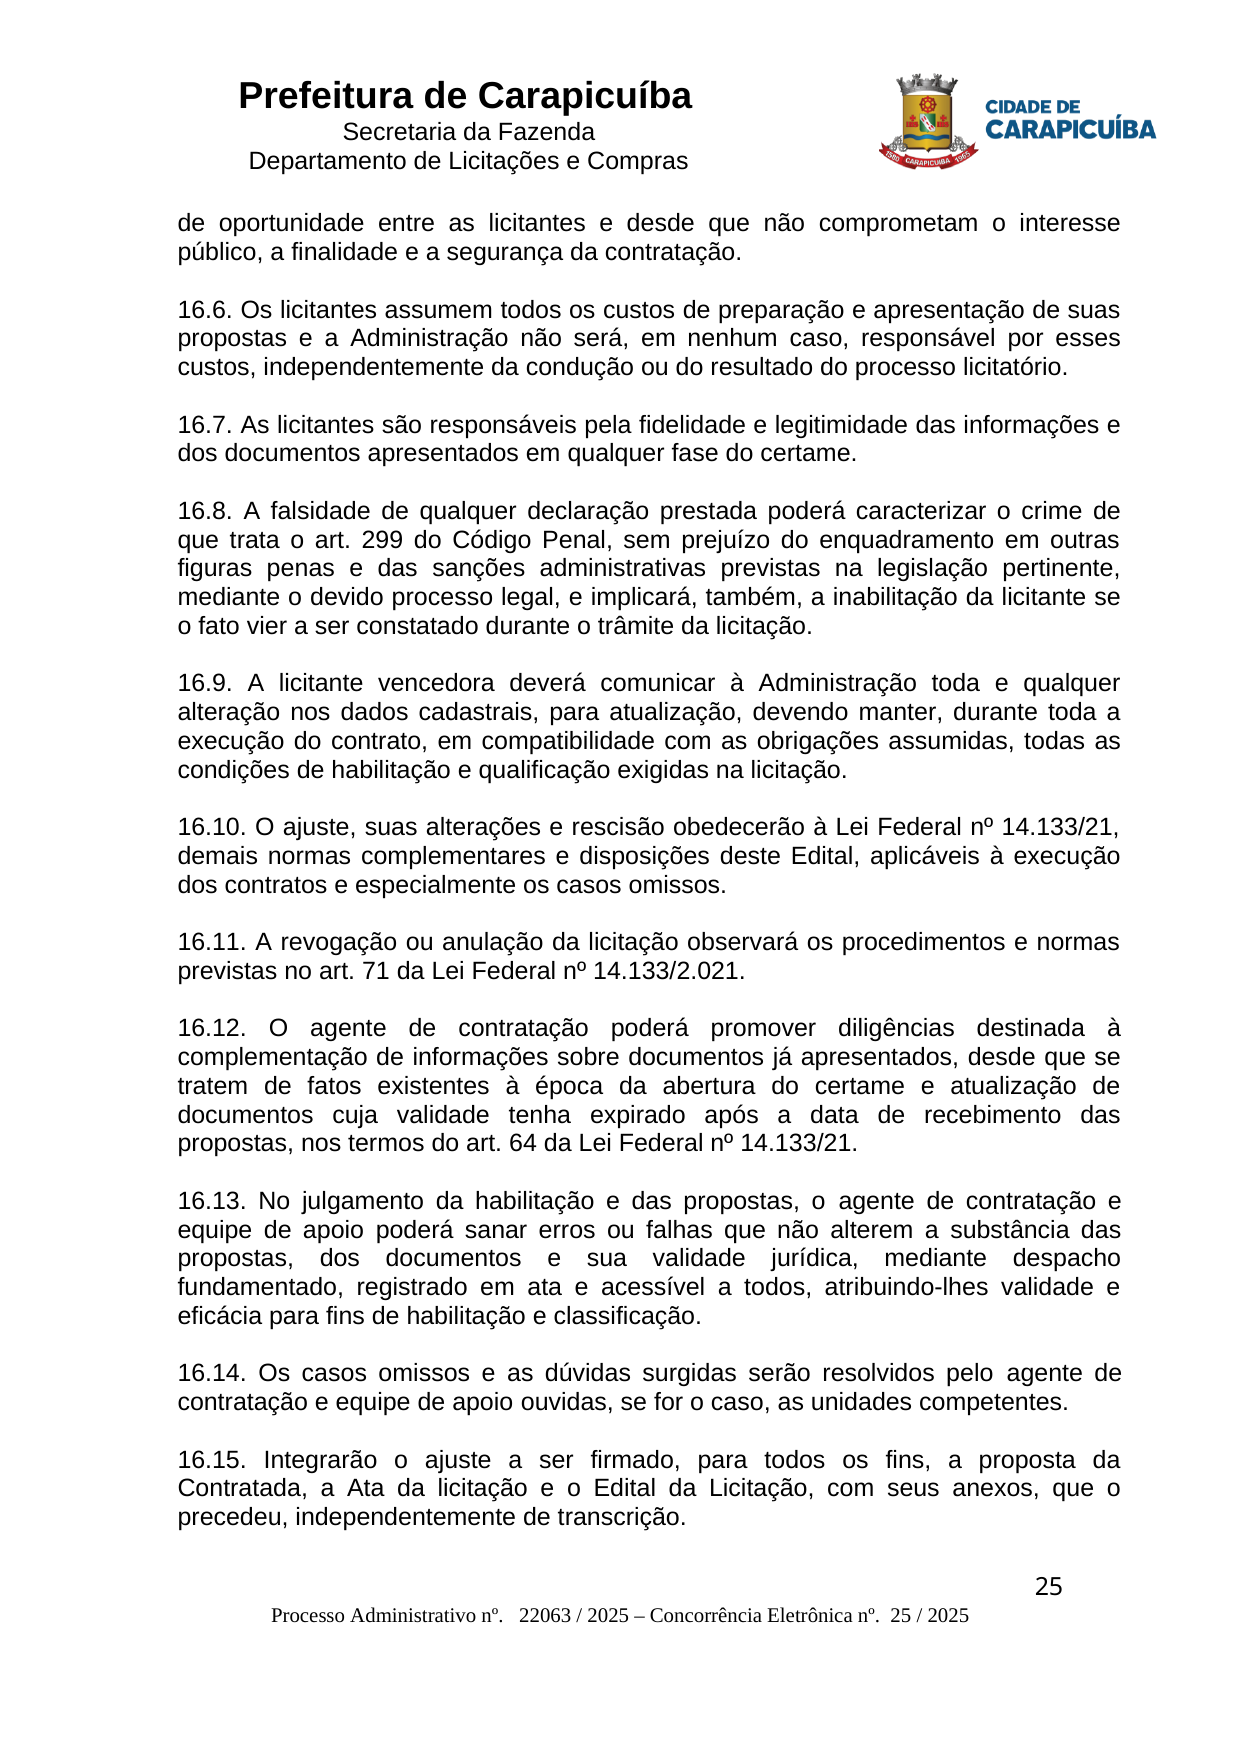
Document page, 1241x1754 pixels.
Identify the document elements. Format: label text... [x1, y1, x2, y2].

text 16.9. A licitante vencedora deverá comunicar à Administração toda e qualquer alteração nos dados cadastrais, para atualização, devendo manter, durante toda a execução do contrato, em compatibilidade com as obrigações assumidas, todas as condições de habilitação e qualificação exigidas na licitação. [177, 668, 1122, 783]
picture [877, 65, 1159, 172]
text 16.13. No julgamento da habilitação e das propostas, o agente de contratação e equipe de apoio poderá sanar erros ou falhas que não alterem a substância das propostas, dos documentos e sua validade jurídica, mediante despacho fundamentado, registrado em ata e acessível a todos, atribuindo-lhes validade e eficácia para fins de habilitação e classificação. [177, 1186, 1122, 1330]
text 16.11. A revogação ou anulação da licitação observará os procedimentos e normas previstas no art. 71 da Lei Federal nº 14.133/2.021. [177, 927, 1122, 985]
text 16.6. Os licitantes assumem todos os custos de preparação e apresentação de suas propostas e a Administração não será, em nenhum caso, responsável por esses custos, independentemente da condução ou do resultado do processo licitatório. [177, 295, 1122, 381]
text 16.15. Integrarão o ajuste a ser firmado, para todos os fins, a proposta da Contratada, a Ata da licitação e o Edital da Licitação, com seus anexos, que o precedeu, independentemente de transcrição. [177, 1445, 1122, 1531]
text 16.10. O ajuste, suas alterações e rescisão obedecerão à Lei Federal nº 14.133/21, demais normas complementares e disposições deste Edital, aplicáveis à execução dos contratos e especialmente os casos omissos. [177, 812, 1122, 898]
text 16.8. A falsidade de qualquer declaração prestada poderá caracterizar o crime de que trata o art. 299 do Código Penal, sem prejuízo do enquadramento em outras figuras penas e das sanções administrativas previstas na legislação pertinente, mediante o devido processo legal, e implicará, também, a inabilitação da licitante se o fato vier a ser constatado durante o trâmite da licitação. [177, 496, 1122, 640]
text 16.14. Os casos omissos e as dúvidas surgidas serão resolvidos pelo agente de contratação e equipe de apoio ouvidas, se for o caso, as unidades competentes. [177, 1358, 1122, 1416]
text 16.7. As licitantes são responsáveis pela fidelidade e legitimidade das informações e dos documentos apresentados em qualquer fase do certame. [177, 410, 1122, 467]
text 16.12. O agente de contratação poderá promover diligências destinada à complementação de informações sobre documentos já apresentados, desde que se tratem de fatos existentes à época da abertura do certame e atualização de documentos cuja validade tenha expirado após a data de recebimento das propostas, nos termos do art. 64 da Lei Federal nº 14.133/21. [177, 1013, 1122, 1157]
